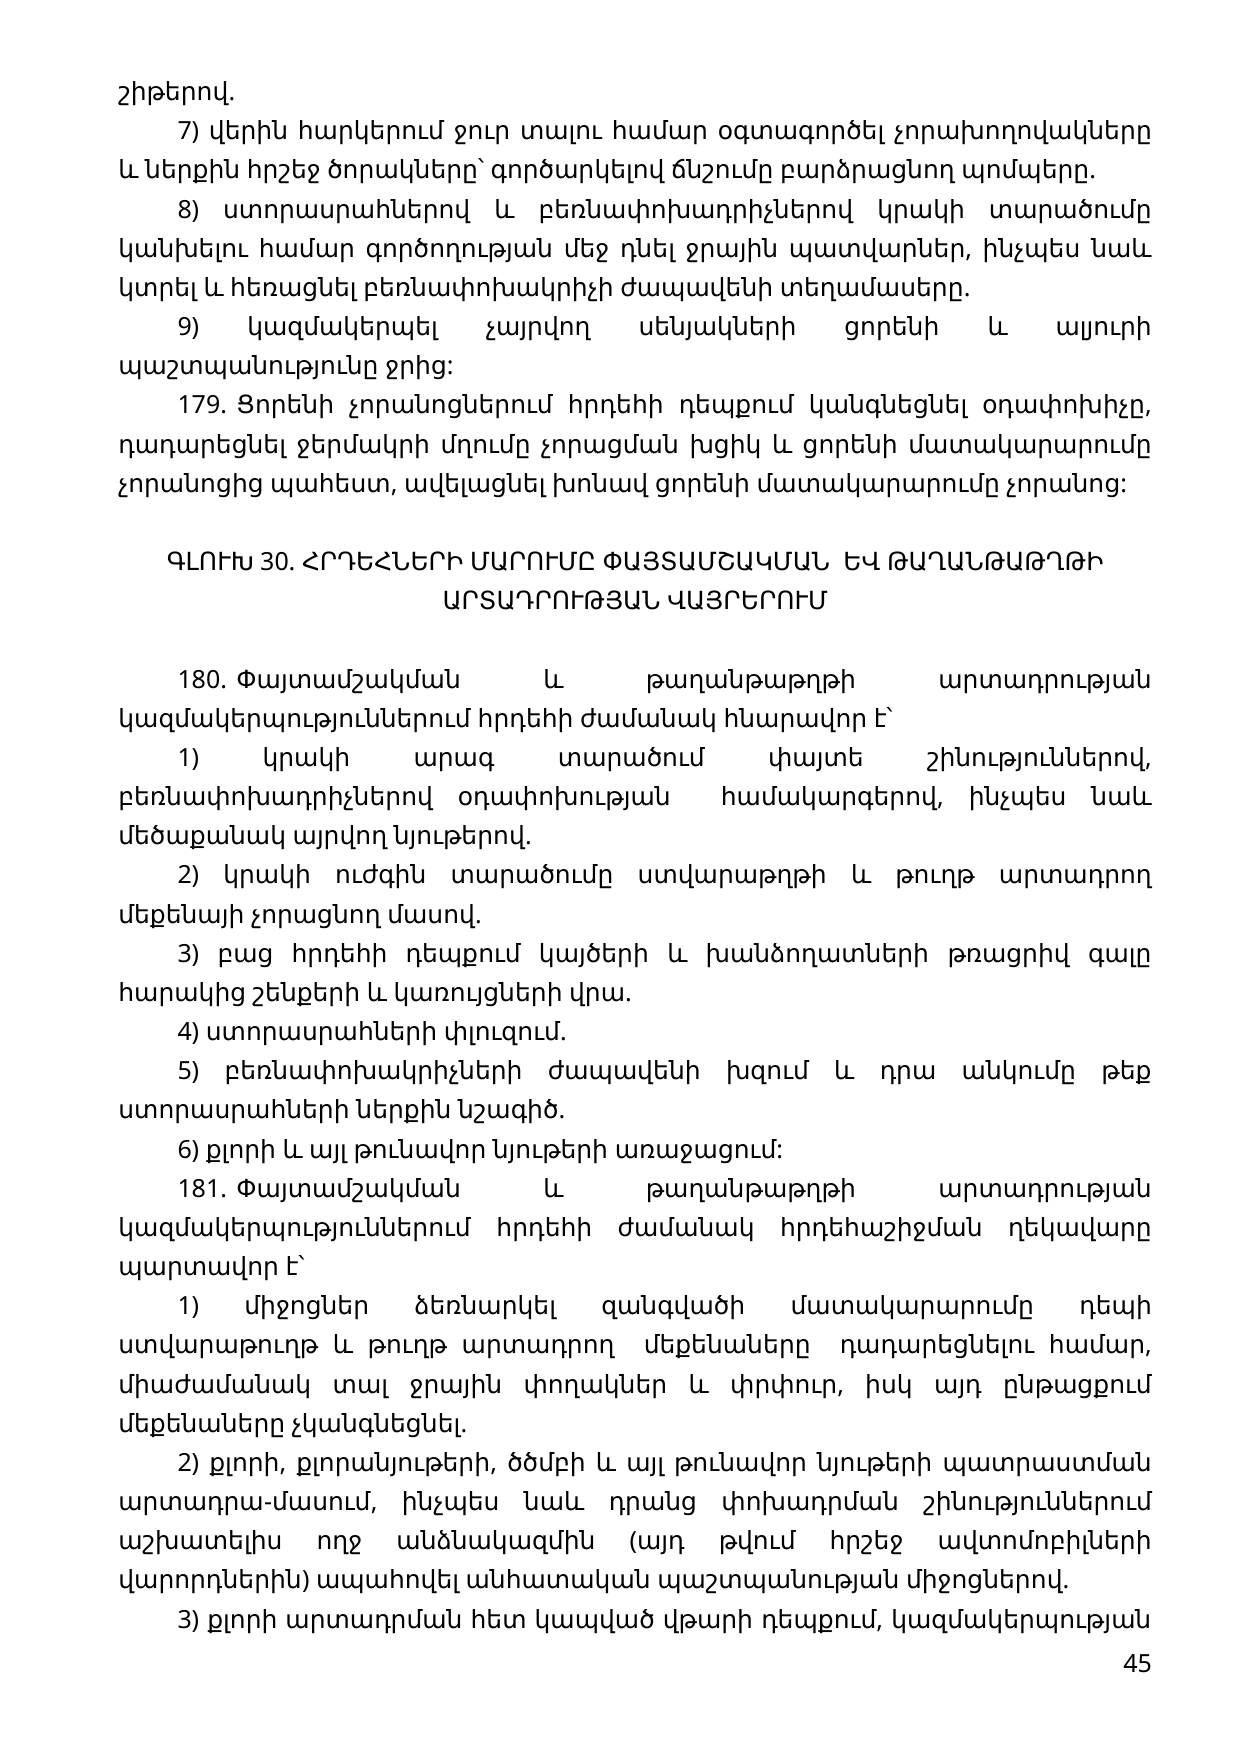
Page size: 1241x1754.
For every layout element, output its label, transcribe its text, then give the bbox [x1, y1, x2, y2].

text ԳԼՈՒԽ 30. ՀՐԴԵՀՆԵՐԻ ՄԱՐՈՒՄԸ ՓԱՅՏԱՄՇԱԿՄԱՆ ԵՎ ԹԱՂԱՆԹԱԹՂԹԻ ԱՐՏԱԴՐՈՒԹՅԱՆ ՎԱՅՐԵՐՈՒՄ [118, 544, 1152, 617]
text 2) կրակի ուժգին տարածումը ստվարաթղթի և թուղթ արտադրող մեքենայի չորացնող մասով. [118, 857, 1152, 930]
text 6) քլորի և այլ թունավոր նյութերի առաջացում: [118, 1131, 1152, 1165]
text 5) բեռնափոխակրիչների ժապավենի խզում և դրա անկումը թեք ստորասրահների ներքին նշագիծ. [118, 1053, 1152, 1126]
text 3) բաց հրդեհի դեպքում կայծերի և խանձողատների թռացրիվ գալը հարակից շենքերի և կառույցների վրա. [118, 936, 1152, 1009]
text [118, 74, 1152, 108]
text 1) կրակի արագ տարածում փայտե շինություններով, բեռնափոխադրիչներով օդափոխության համակարգերով, ինչպես նաև մեծաքանակ այրվող նյութերով. [118, 740, 1152, 852]
text 2) քլորի, քլորանյութերի, ծծմբի և այլ թունավոր նյութերի պատրաստման արտադրա-մասում, ինչպես նաև դրանց փոխադրման շինություններում աշխատելիս ողջ անձնակազմին (այդ թվում հրշեջ ավտոմոբիլների վարորդներին) ապահովել անհատական պաշտպանության միջոցներով. [118, 1445, 1152, 1596]
text 8) ստորասրահներով և բեռնափոխադրիչներով կրակի տարածումը կանխելու համար գործողության մեջ դնել ջրային պատվարներ, ինչպես նաև կտրել և հեռացնել բեռնափոխակրիչի ժապավենի տեղամասերը. [118, 191, 1152, 304]
text 4) ստորասրահների փլուզում. [118, 1014, 1152, 1048]
list Փայտամշակման և թաղանթաթղթի արտադրության կազմակերպություններում հրդեհի ժամանակ հրդեհաշիջման ղեկավարը պարտավոր է՝ [118, 1171, 1152, 1283]
list Փայտամշակման և թաղանթաթղթի արտադրության կազմակերպություններում հրդեհի ժամանակ հնարավոր է՝ [118, 661, 1152, 734]
text 1) միջոցներ ձեռնարկել զանգվածի մատակարարումը դեպի ստվարաթուղթ և թուղթ արտադրող մեքենաները դադարեցնելու համար, միաժամանակ տալ ջրային փողակներ և փրփուր, իսկ այդ ընթացքում մեքենաները չկանգնեցնել. [118, 1288, 1152, 1439]
list Ցորենի չորանոցներում հրդեհի դեպքում կանգնեցնել օդափոխիչը, դադարեցնել ջերմակրի մղումը չորացման խցիկ և ցորենի մատակարարումը չորանոցից պահեստ, ավելացնել խոնավ ցորենի մատակարարումը չորանոց: [118, 387, 1152, 499]
text 9) կազմակերպել չայրվող սենյակների ցորենի և ալյուրի պաշտպանությունը ջրից: [118, 309, 1152, 382]
text 7) վերին հարկերում ջուր տալու համար օգտագործել չորախողովակները և ներքին հրշեջ ծորակները՝ գործարկելով ճնշումը բարձրացնող պոմպերը. [118, 113, 1152, 186]
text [118, 1601, 1152, 1635]
